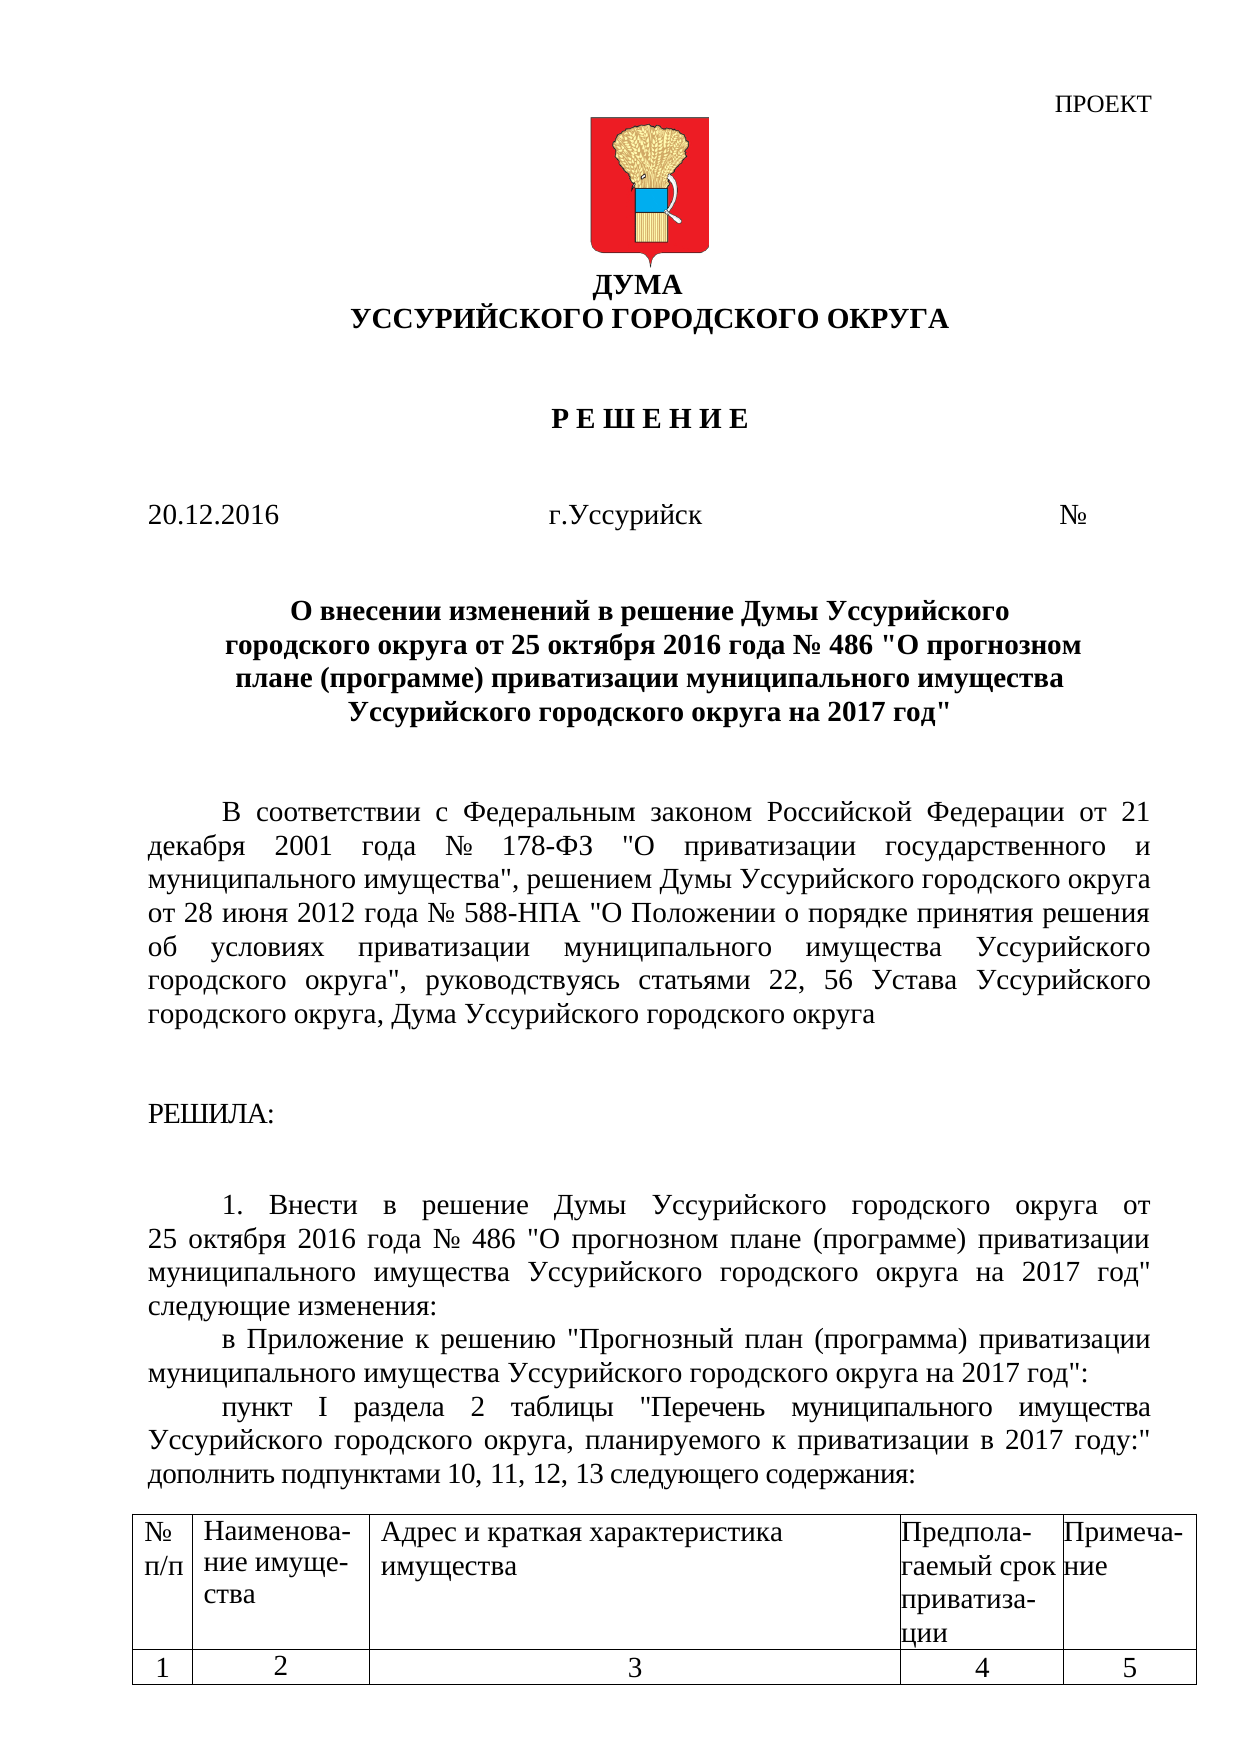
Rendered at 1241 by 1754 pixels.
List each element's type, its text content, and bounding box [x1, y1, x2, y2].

text в Приложение к решению "Прогнозный план (программа) приватизации муниципального имущества Уссурийского городского округа на 2017 год": [148, 1322, 1152, 1389]
table_cell 1 [133, 1650, 192, 1683]
picture [590, 117, 709, 268]
subtitle УССУРИЙСКОГО ГОРОДСКОГО ОКРУГА [148, 301, 1152, 334]
table_header Примеча-ние [1064, 1515, 1196, 1649]
table_cell 2 [193, 1650, 369, 1683]
subtitle плане (программе) приватизации муниципального имущества Уссурийского городского округа на 2017 год" [148, 660, 1152, 727]
table_header Адрес и краткая характеристика имущества [370, 1515, 900, 1649]
text 1. Внести в решение Думы Уссурийского городского округа от 25 октября 2016 года № 486 "О прогнозном плане (программе) приватизации муниципального имущества Уссурийского городского округа на 2017 год" следующие изменения: [148, 1187, 1152, 1322]
text РЕШИЛА: [148, 1096, 1152, 1130]
text Р Е Ш Е Н И Е [148, 402, 1152, 435]
table_cell 4 [901, 1650, 1063, 1683]
subtitle городского округа от 25 октября 2016 года № 486 "О прогнозном [148, 627, 1152, 660]
table_header Предпола-гаемый срок приватизации [901, 1515, 1063, 1649]
table_header Наименова-ние имущества [193, 1515, 369, 1649]
text пункт I раздела 2 таблицы "Перечень муниципального имущества Уссурийского городского округа, планируемого к приватизации в 2017 году:" дополнить подпунктами 10, 11, 12, 13 следующего содержания: [148, 1389, 1152, 1489]
subtitle О внесении изменений в решение Думы Уссурийского [148, 593, 1152, 627]
table_header № п/п [133, 1515, 192, 1649]
text ПРОЕКТ [148, 89, 1152, 117]
subtitle ДУМА [148, 267, 1152, 301]
text 20.12.2016 г.Уссурийск № [148, 497, 1152, 531]
list В соответствии с Федеральным законом Российской Федерации от 21 декабря 2001 года № 178-ФЗ "О приватизации государственного и муниципального имущества", решением Думы Уссурийского городского округа от 28 июня 2012 года № 588-НПА "О Положении о порядке принятия решения об условиях приватизации муниципального имущества Уссурийского городского округа", руководствуясь статьями 22, 56 Устава Уссурийского городского округа, Дума Уссурийского городского округа [148, 794, 1152, 1029]
table_cell 5 [1064, 1650, 1196, 1683]
table_cell 3 [370, 1650, 900, 1683]
